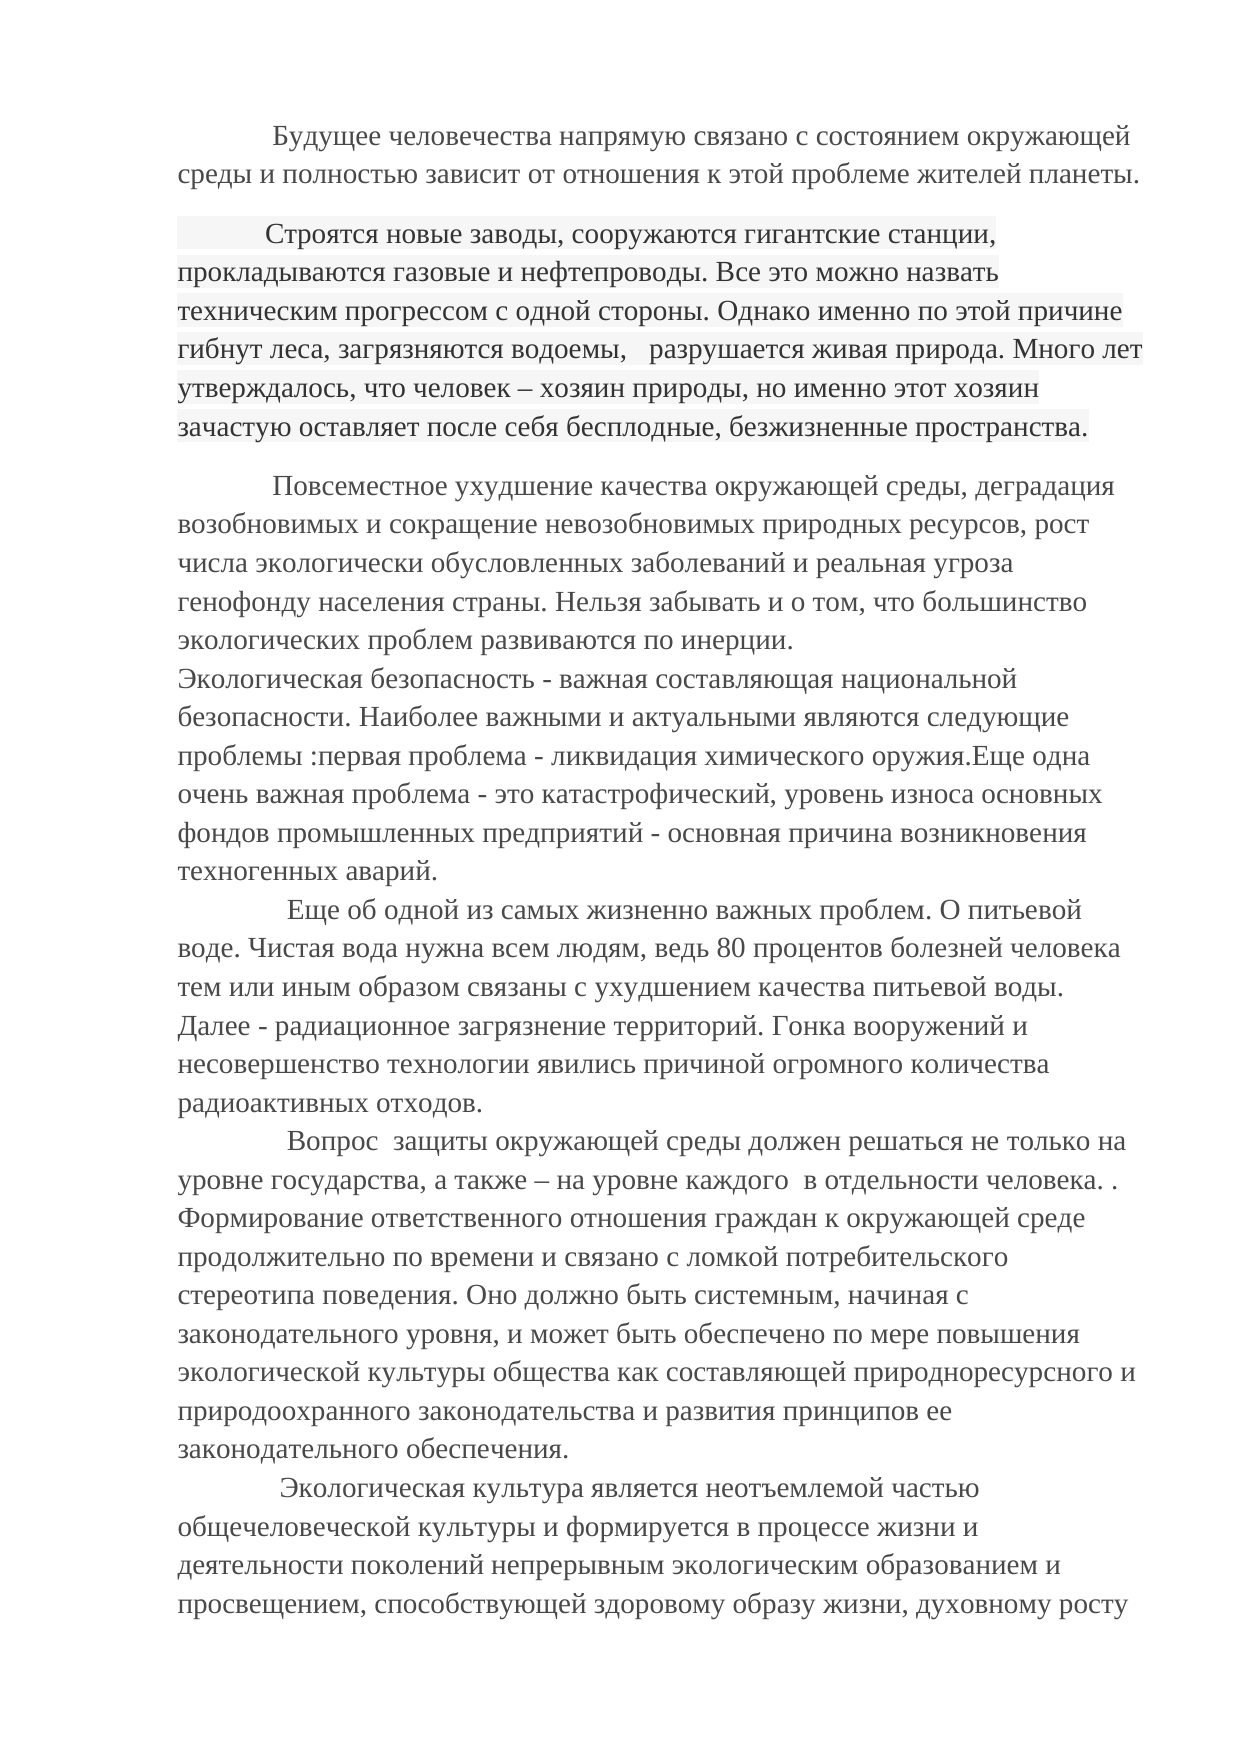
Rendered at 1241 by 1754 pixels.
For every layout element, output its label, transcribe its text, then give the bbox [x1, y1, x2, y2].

text Будущее человечества напрямую связано с состоянием окружающей среды и полностью зависит от отношения к этой проблеме жителей планеты. [177, 118, 1152, 190]
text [177, 468, 1152, 1619]
text Строятся новые заводы, сооружаются гигантские станции, прокладываются газовые и нефтепроводы. Все это можно назвать техническим прогрессом с одной стороны. Однако именно по этой причине гибнут леса, загрязняются водоемы, разрушается живая природа. Много лет утверждалось, что человек – хозяин природы, но именно этот хозяин зачастую оставляет после себя бесплодные, безжизненные пространства. [177, 216, 1152, 442]
